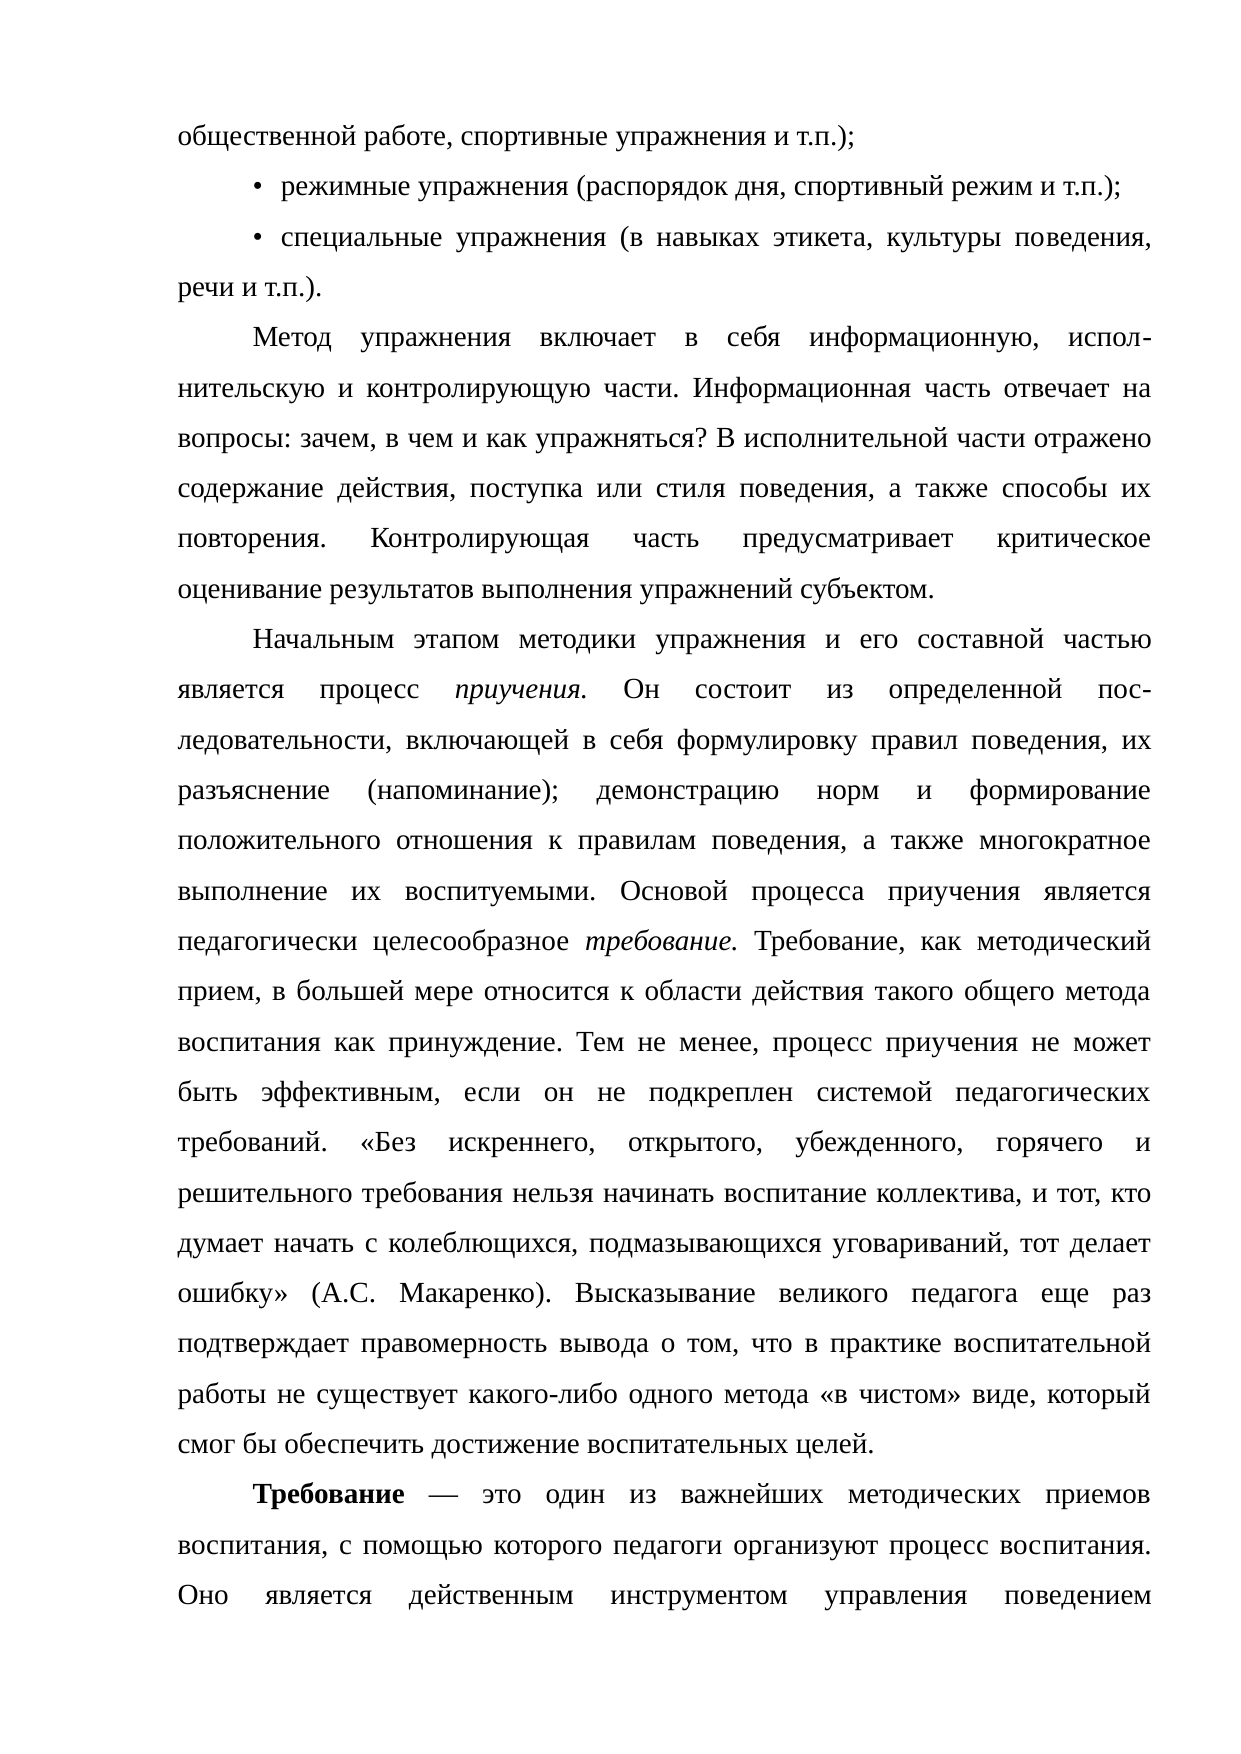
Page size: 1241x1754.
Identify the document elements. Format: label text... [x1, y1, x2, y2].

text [177, 118, 1152, 152]
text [177, 1477, 1152, 1611]
text • режимные упражнения (распорядок дня, спортивный режим и т.п.); [177, 168, 1152, 202]
text Метод упражнения включает в себя информационную, исполнительскую и контролирующую части. Информационная часть отвечает на вопросы: зачем, в чем и как упражняться? В исполнительной части отражено содержание действия, поступка или стиля поведения, а также способы их повторения. Контролирующая часть предусматривает критическое оценивание результатов выполнения упражнений субъектом. [177, 319, 1152, 604]
text • специальные упражнения (в навыках этикета, культуры поведения, речи и т.п.). [177, 219, 1152, 303]
text Начальным этапом методики упражнения и его составной частью является процесс приучения. Он состоит из определенной последовательности, включающей в себя формулировку правил поведения, их разъяснение (напоминание); демонстрацию норм и формирование положительного отношения к правилам поведения, а также многократное выполнение их воспитуемыми. Основой процесса приучения является педагогически целесообразное требование. Требование, как методический прием, в большей мере относится к области действия такого общего метода воспитания как принуждение. Тем не менее, процесс приучения не может быть эффективным, если он не подкреплен системой педагогических требований. «Без искреннего, открытого, убежденного, горячего и решительного требования нельзя начинать воспитание коллектива, и тот, кто думает начать с колеблющихся, подмазывающихся уговариваний, тот делает ошибку» (А.С. Макаренко). Высказывание великого педагога еще раз подтверждает правомерность вывода о том, что в практике воспитательной работы не существует какого-либо одного метода «в чистом» виде, который смог бы обеспечить достижение воспитательных целей. [177, 621, 1152, 1460]
